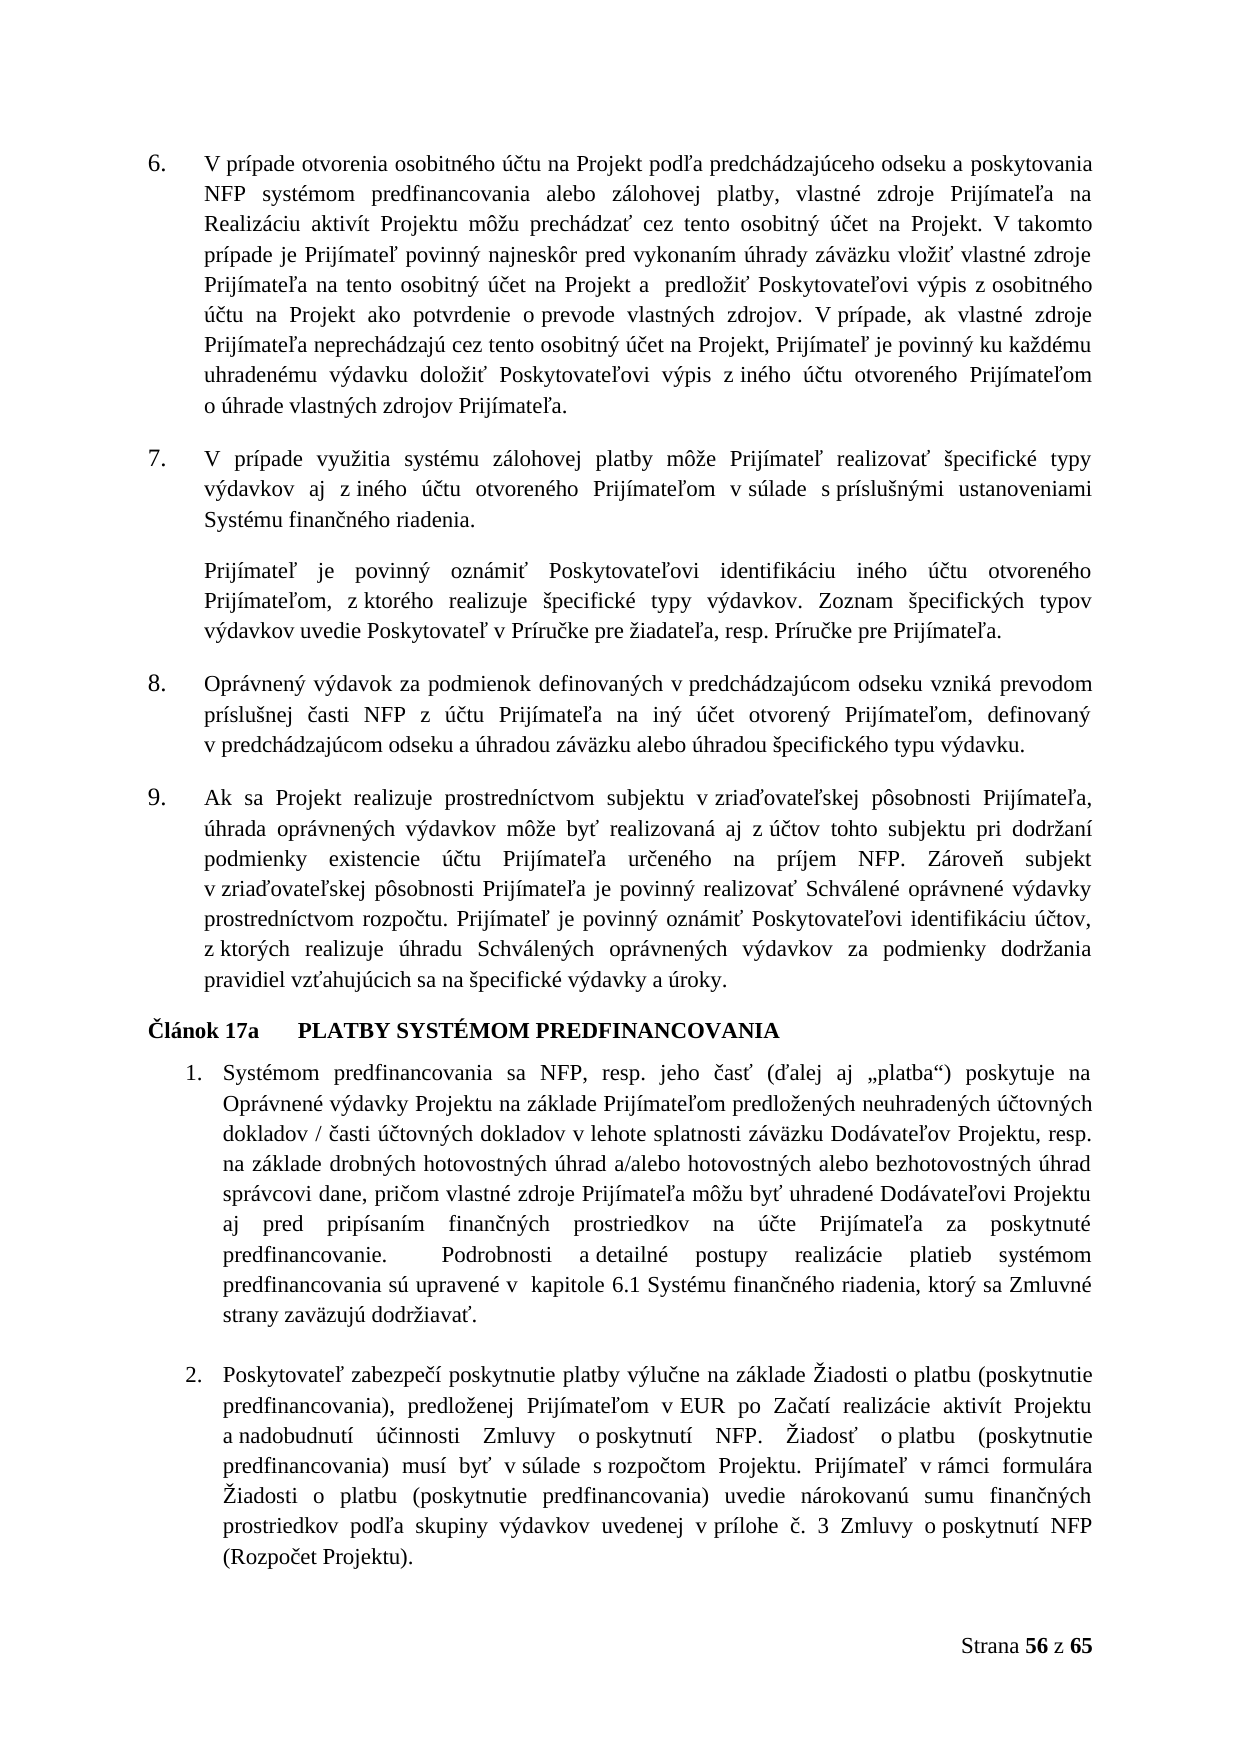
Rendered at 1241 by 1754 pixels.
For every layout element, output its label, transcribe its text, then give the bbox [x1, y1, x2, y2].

list V prípade otvorenia osobitného účtu na Projekt podľa predchádzajúceho odseku a poskytovania NFP systémom predfinancovania alebo zálohovej platby, vlastné zdroje Prijímateľa na Realizáciu aktivít Projektu môžu prechádzať cez tento osobitný účet na Projekt. V takomto prípade je Prijímateľ povinný najneskôr pred vykonaním úhrady záväzku vložiť vlastné zdroje Prijímateľa na tento osobitný účet na Projekt a predložiť Poskytovateľovi výpis z osobitného účtu na Projekt ako potvrdenie o prevode vlastných zdrojov. V prípade, ak vlastné zdroje Prijímateľa neprechádzajú cez tento osobitný účet na Projekt, Prijímateľ je povinný ku každému uhradenému výdavku doložiť Poskytovateľovi výpis z iného účtu otvoreného Prijímateľom o úhrade vlastných zdrojov Prijímateľa. [148, 148, 1092, 418]
list Ak sa Projekt realizuje prostredníctvom subjektu v zriaďovateľskej pôsobnosti Prijímateľa, úhrada oprávnených výdavkov môže byť realizovaná aj z účtov tohto subjektu pri dodržaní podmienky existencie účtu Prijímateľa určeného na príjem NFP. Zároveň subjekt v zriaďovateľskej pôsobnosti Prijímateľa je povinný realizovať Schválené oprávnené výdavky prostredníctvom rozpočtu. Prijímateľ je povinný oznámiť Poskytovateľovi identifikáciu účtov, z ktorých realizuje úhradu Schválených oprávnených výdavkov za podmienky dodržania pravidiel vzťahujúcich sa na špecifické výdavky a úroky. [148, 782, 1092, 992]
list Poskytovateľ zabezpečí poskytnutie platby výlučne na základe Žiadosti o platbu (poskytnutie predfinancovania), predloženej Prijímateľom v EUR po Začatí realizácie aktivít Projektu a nadobudnutí účinnosti Zmluvy o poskytnutí NFP. Žiadosť o platbu (poskytnutie predfinancovania) musí byť v súlade s rozpočtom Projektu. Prijímateľ v rámci formulára Žiadosti o platbu (poskytnutie predfinancovania) uvedie nárokovanú sumu finančných prostriedkov podľa skupiny výdavkov uvedenej v prílohe č. 3 Zmluvy o poskytnutí NFP (Rozpočet Projektu). [185, 1361, 1092, 1569]
list V prípade využitia systému zálohovej platby môže Prijímateľ realizovať špecifické typy výdavkov aj z iného účtu otvoreného Prijímateľom v súlade s príslušnými ustanoveniami Systému finančného riadenia. [148, 443, 1092, 532]
list Oprávnený výdavok za podmienok definovaných v predchádzajúcom odseku vzniká prevodom príslušnej časti NFP z účtu Prijímateľa na iný účet otvorený Prijímateľom, definovaný v predchádzajúcom odseku a úhradou záväzku alebo úhradou špecifického typu výdavku. [148, 668, 1092, 757]
text Článok 17a PLATBY SYSTÉMOM PREDFINANCOVANIA [148, 1017, 1092, 1043]
text Prijímateľ je povinný oznámiť Poskytovateľovi identifikáciu iného účtu otvoreného Prijímateľom, z ktorého realizuje špecifické typy výdavkov. Zoznam špecifických typov výdavkov uvedie Poskytovateľ v Príručke pre žiadateľa, resp. Príručke pre Prijímateľa. [204, 557, 1092, 643]
list Systémom predfinancovania sa NFP, resp. jeho časť (ďalej aj „platba“) poskytuje na Oprávnené výdavky Projektu na základe Prijímateľom predložených neuhradených účtovných dokladov / časti účtovných dokladov v lehote splatnosti záväzku Dodávateľov Projektu, resp. na základe drobných hotovostných úhrad a/alebo hotovostných alebo bezhotovostných úhrad správcovi dane, pričom vlastné zdroje Prijímateľa môžu byť uhradené Dodávateľovi Projektu aj pred pripísaním finančných prostriedkov na účte Prijímateľa za poskytnuté predfinancovanie. Podrobnosti a detailné postupy realizácie platieb systémom predfinancovania sú upravené v kapitole 6.1 Systému finančného riadenia, ktorý sa Zmluvné strany zaväzujú dodržiavať. [185, 1059, 1092, 1327]
